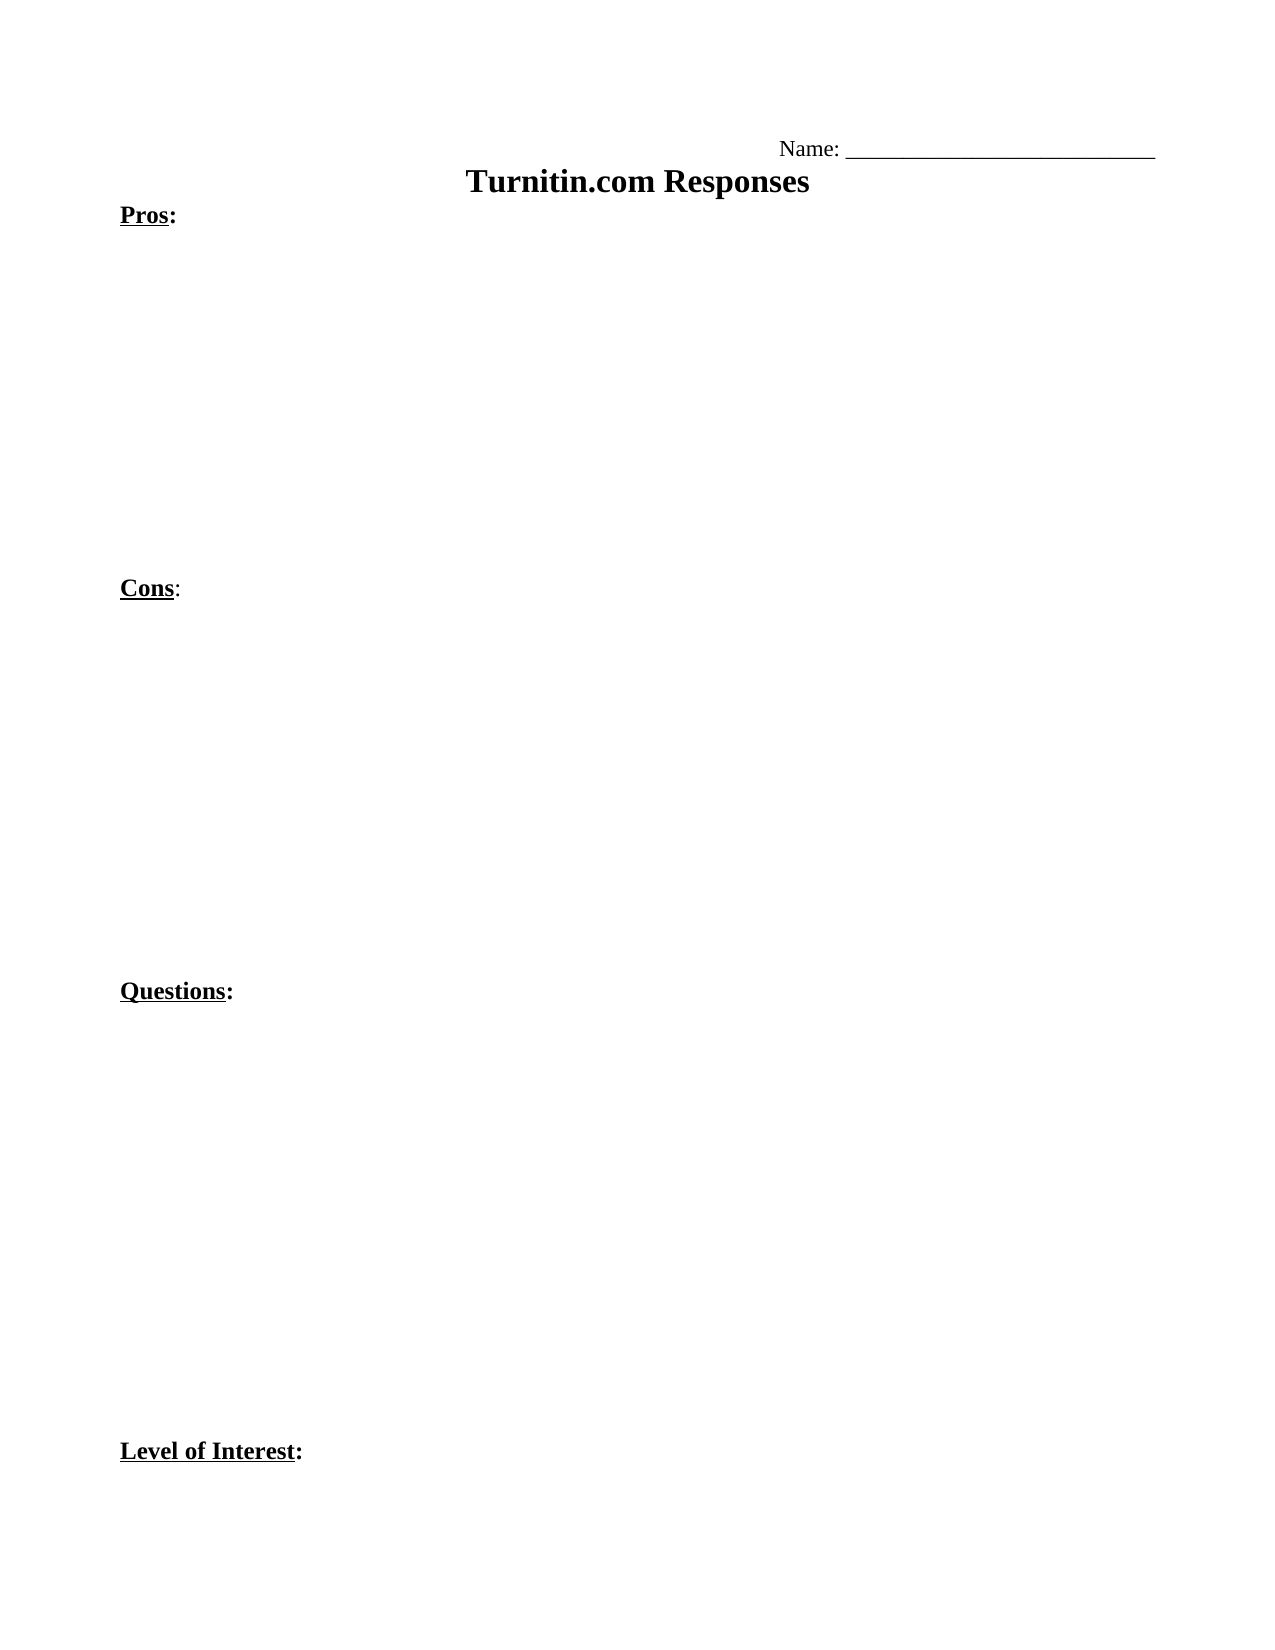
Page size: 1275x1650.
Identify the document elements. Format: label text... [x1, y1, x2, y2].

text Cons: [120, 573, 1155, 602]
text Level of Interest: [120, 1436, 1155, 1465]
text Name: ___________________________ [120, 135, 1155, 161]
text Questions: [120, 976, 1155, 1005]
text Pros: [120, 200, 1155, 228]
text Turnitin.com Responses [120, 161, 1155, 200]
